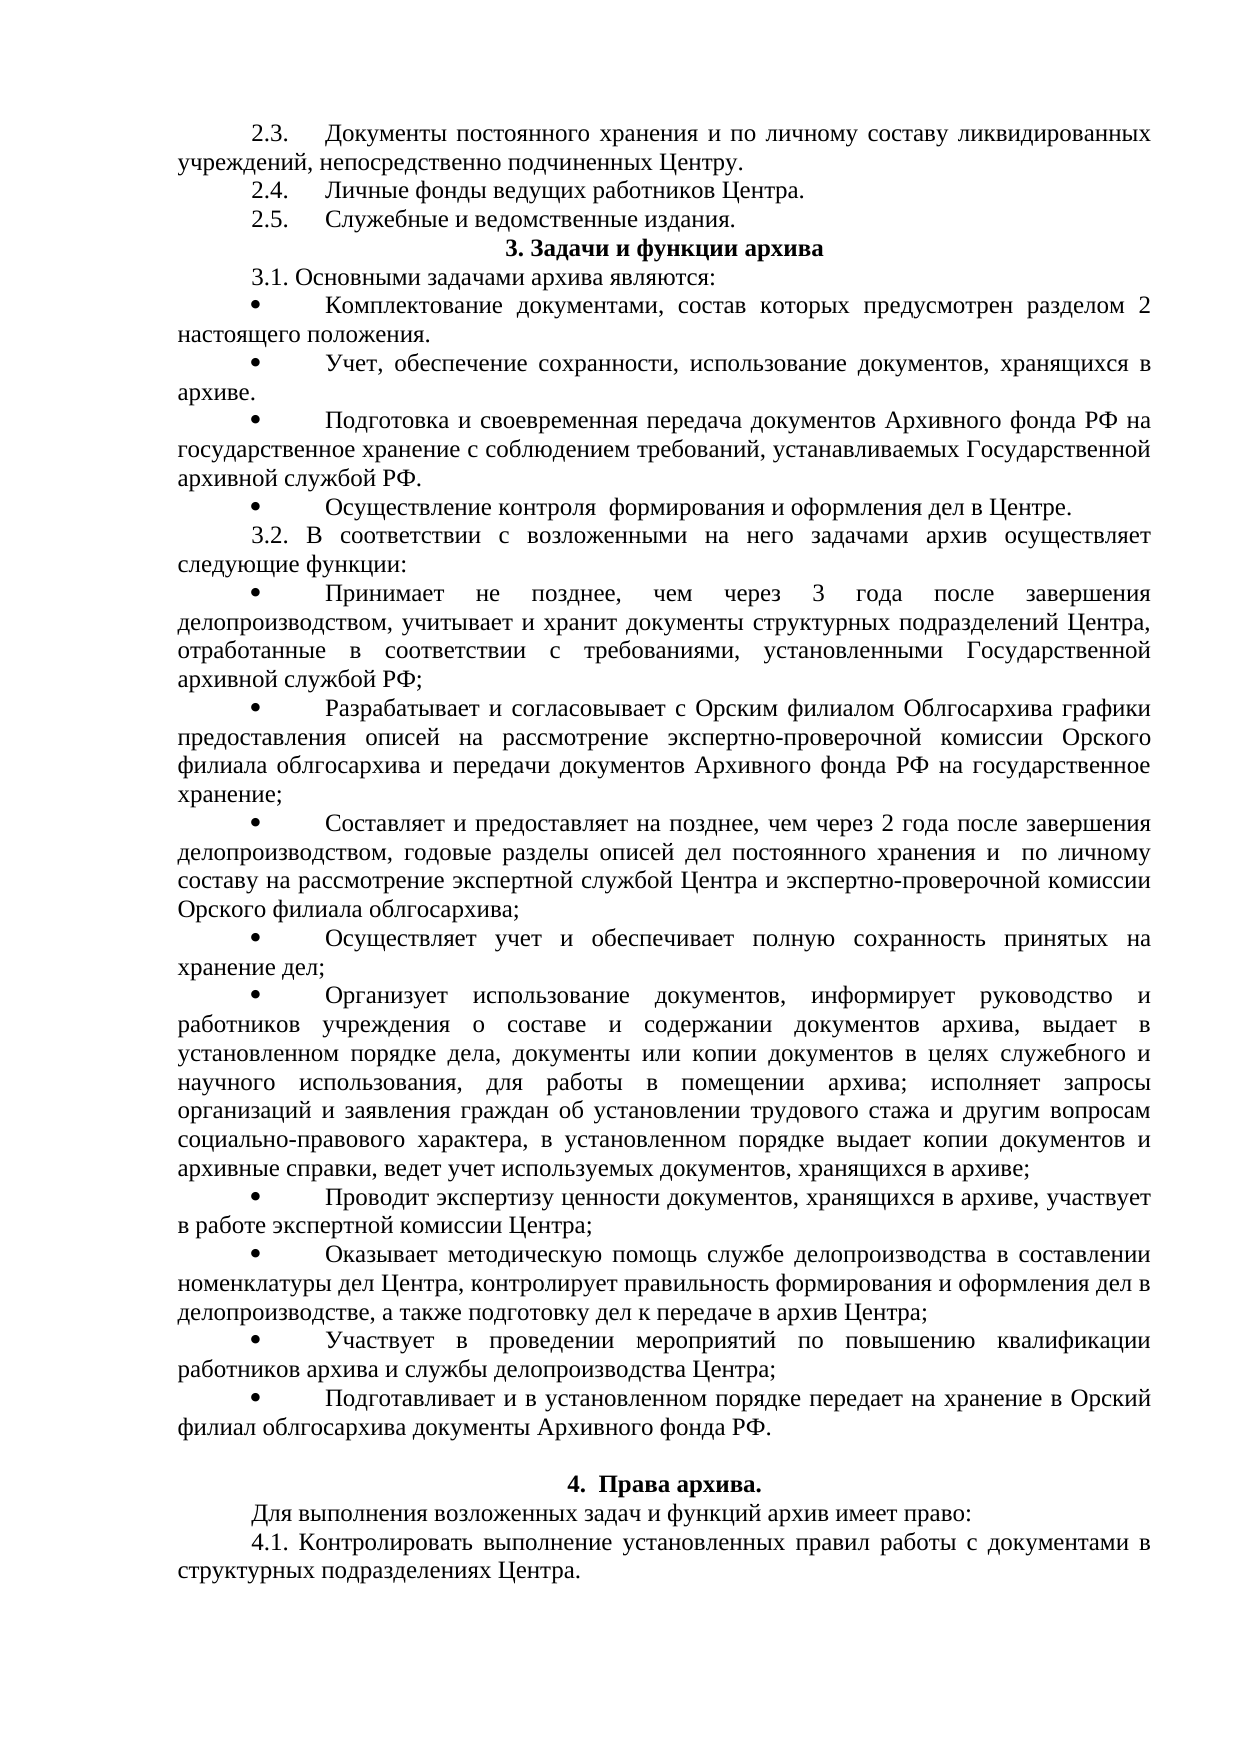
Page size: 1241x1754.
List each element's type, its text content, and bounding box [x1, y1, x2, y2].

text Для выполнения возложенных задач и функций архив имеет право: [177, 1498, 1152, 1527]
text 3.2. В соответствии с возложенными на него задачами архив осуществляет следующие функции: [177, 521, 1152, 578]
list Принимает не позднее, чем через 3 года после завершения делопроизводством, учитывает и хранит документы структурных подразделений Центра, отработанные в соответствии с требованиями, установленными Государственной архивной службой РФ; [177, 578, 1152, 693]
text 3.1. Основными задачами архива являются: [177, 262, 1152, 291]
list Составляет и предоставляет на позднее, чем через 2 года после завершения делопроизводством, годовые разделы описей дел постоянного хранения и по личному составу на рассмотрение экспертной службой Центра и экспертно-проверочной комиссии Орского филиала облгосархива; [177, 808, 1152, 923]
list Подготавливает и в установленном порядке передает на хранение в Орский филиал облгосархива документы Архивного фонда РФ. [177, 1383, 1152, 1441]
list Подготовка и своевременная передача документов Архивного фонда РФ на государственное хранение с соблюдением требований, устанавливаемых Государственной архивной службой РФ. [177, 406, 1152, 492]
list Проводит экспертизу ценности документов, хранящихся в архиве, участвует в работе экспертной комиссии Центра; [177, 1182, 1152, 1239]
text 4. Права архива. [177, 1469, 1152, 1498]
list Служебные и ведомственные издания. [177, 204, 1152, 233]
list Учет, обеспечение сохранности, использование документов, хранящихся в архиве. [177, 348, 1152, 406]
list Организует использование документов, информирует руководство и работников учреждения о составе и содержании документов архива, выдает в установленном порядке дела, документы или копии документов в целях служебного и научного использования, для работы в помещении архива; исполняет запросы организаций и заявления граждан об установлении трудового стажа и другим вопросам социально-правового характера, в установленном порядке выдает копии документов и архивные справки, ведет учет используемых документов, хранящихся в архиве; [177, 981, 1152, 1182]
list Документы постоянного хранения и по личному составу ликвидированных учреждений, непосредственно подчиненных Центру. [177, 118, 1152, 176]
list Осуществляет учет и обеспечивает полную сохранность принятых на хранение дел; [177, 923, 1152, 981]
list Комплектование документами, состав которых предусмотрен разделом 2 настоящего положения. [177, 291, 1152, 348]
text 4.1. Контролировать выполнение установленных правил работы с документами в структурных подразделениях Центра. [177, 1527, 1152, 1584]
text 3. Задачи и функции архива [177, 233, 1152, 262]
list Личные фонды ведущих работников Центра. [177, 176, 1152, 204]
list Оказывает методическую помощь службе делопроизводства в составлении номенклатуры дел Центра, контролирует правильность формирования и оформления дел в делопроизводстве, а также подготовку дел к передаче в архив Центра; [177, 1239, 1152, 1326]
list Разрабатывает и согласовывает с Орским филиалом Облгосархива графики предоставления описей на рассмотрение экспертно-проверочной комиссии Орского филиала облгосархива и передачи документов Архивного фонда РФ на государственное хранение; [177, 693, 1152, 808]
list Участвует в проведении мероприятий по повышению квалификации работников архива и службы делопроизводства Центра; [177, 1326, 1152, 1383]
list Осуществление контроля формирования и оформления дел в Центре. [177, 492, 1152, 521]
